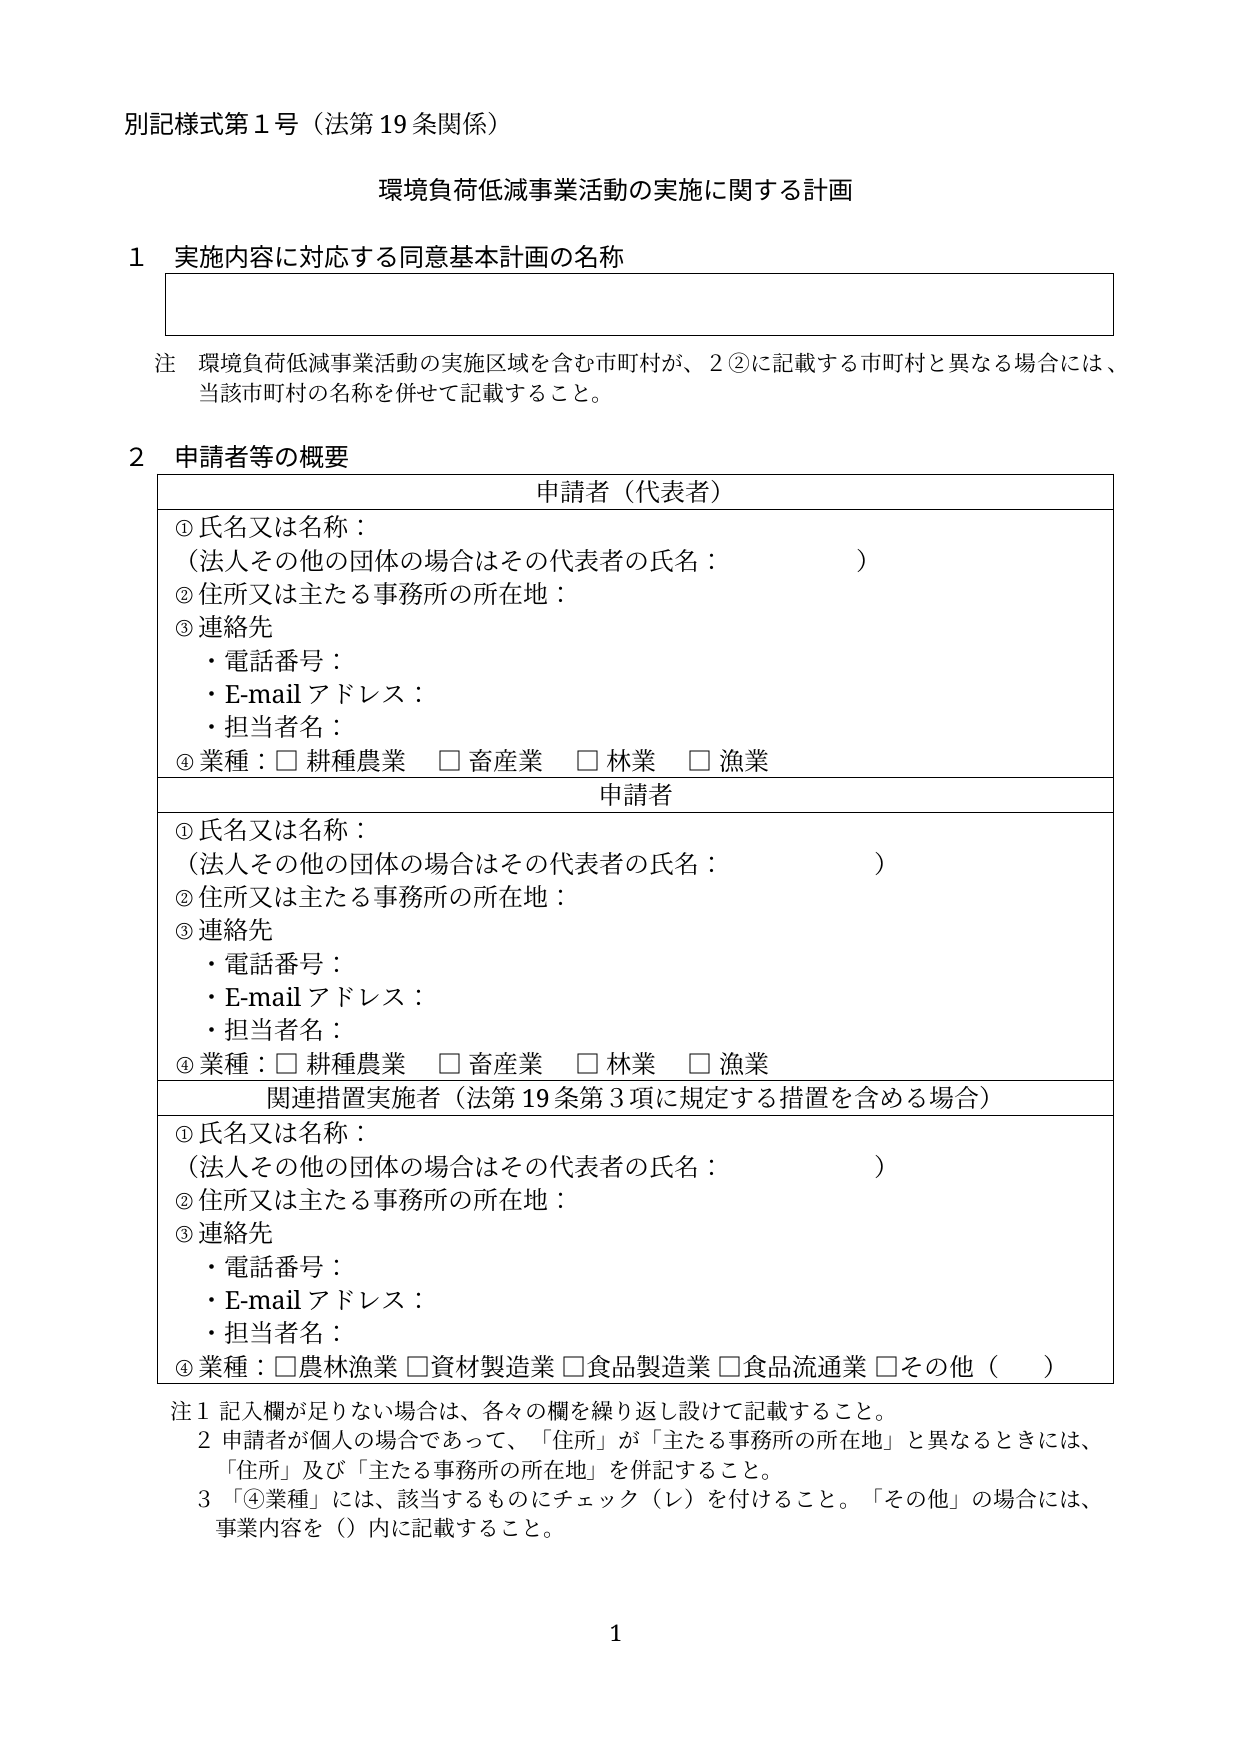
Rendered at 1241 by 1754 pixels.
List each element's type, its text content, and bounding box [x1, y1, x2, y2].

text ２ 申請者が個人の場合であって、「住所」が「主たる事務所の所在地」と異なるときには、「住所」及び「主たる事務所の所在地」を併記すること。 [193, 1426, 1107, 1484]
table_cell ①氏名又は名称： （法人その他の団体の場合はその代表者の氏名： ） ②住所又は主たる事務所の所在地： ③連絡先 ・電話番号： ・E-mailアドレス： ・担当者名： ④業種：□ 耕種農業 □ 畜産業 □ 林業 □ 漁業 [158, 813, 1113, 1080]
text 環境負荷低減事業活動の実施に関する計画 [124, 173, 1107, 206]
table_cell ①氏名又は名称： （法人その他の団体の場合はその代表者の氏名： ） ②住所又は主たる事務所の所在地： ③連絡先 ・電話番号： ・E-mailアドレス： ・担当者名： ④業種：□農林漁業 □資材製造業 □食品製造業 □食品流通業 □その他（ ） [158, 1116, 1113, 1383]
table_cell 申請者 [158, 778, 1113, 812]
text 注 環境負荷低減事業活動の実施区域を含む市町村が、２②に記載する市町村と異なる場合には、当該市町村の名称を併せて記載すること。 [154, 348, 1107, 407]
text ３ 「④業種」には、該当するものにチェック（レ）を付けること。「その他」の場合には、事業内容を（）内に記載すること。 [193, 1484, 1107, 1542]
text 別記様式第１号（法第19条関係） [124, 106, 1107, 140]
table_cell 関連措置実施者（法第19条第３項に規定する措置を含める場合） [158, 1081, 1113, 1115]
text １ 実施内容に対応する同意基本計画の名称 [124, 240, 1107, 273]
table_header 申請者（代表者） [158, 475, 1113, 509]
table_cell ①氏名又は名称： （法人その他の団体の場合はその代表者の氏名： ） ②住所又は主たる事務所の所在地： ③連絡先 ・電話番号： ・E-mailアドレス： ・担当者名： ④業種：□ 耕種農業 □ 畜産業 □ 林業 □ 漁業 [158, 510, 1113, 777]
table_header [166, 274, 1113, 335]
text ２ 申請者等の概要 [124, 440, 1107, 473]
text 注１ 記入欄が足りない場合は、各々の欄を繰り返し設けて記載すること。 [170, 1396, 1107, 1426]
